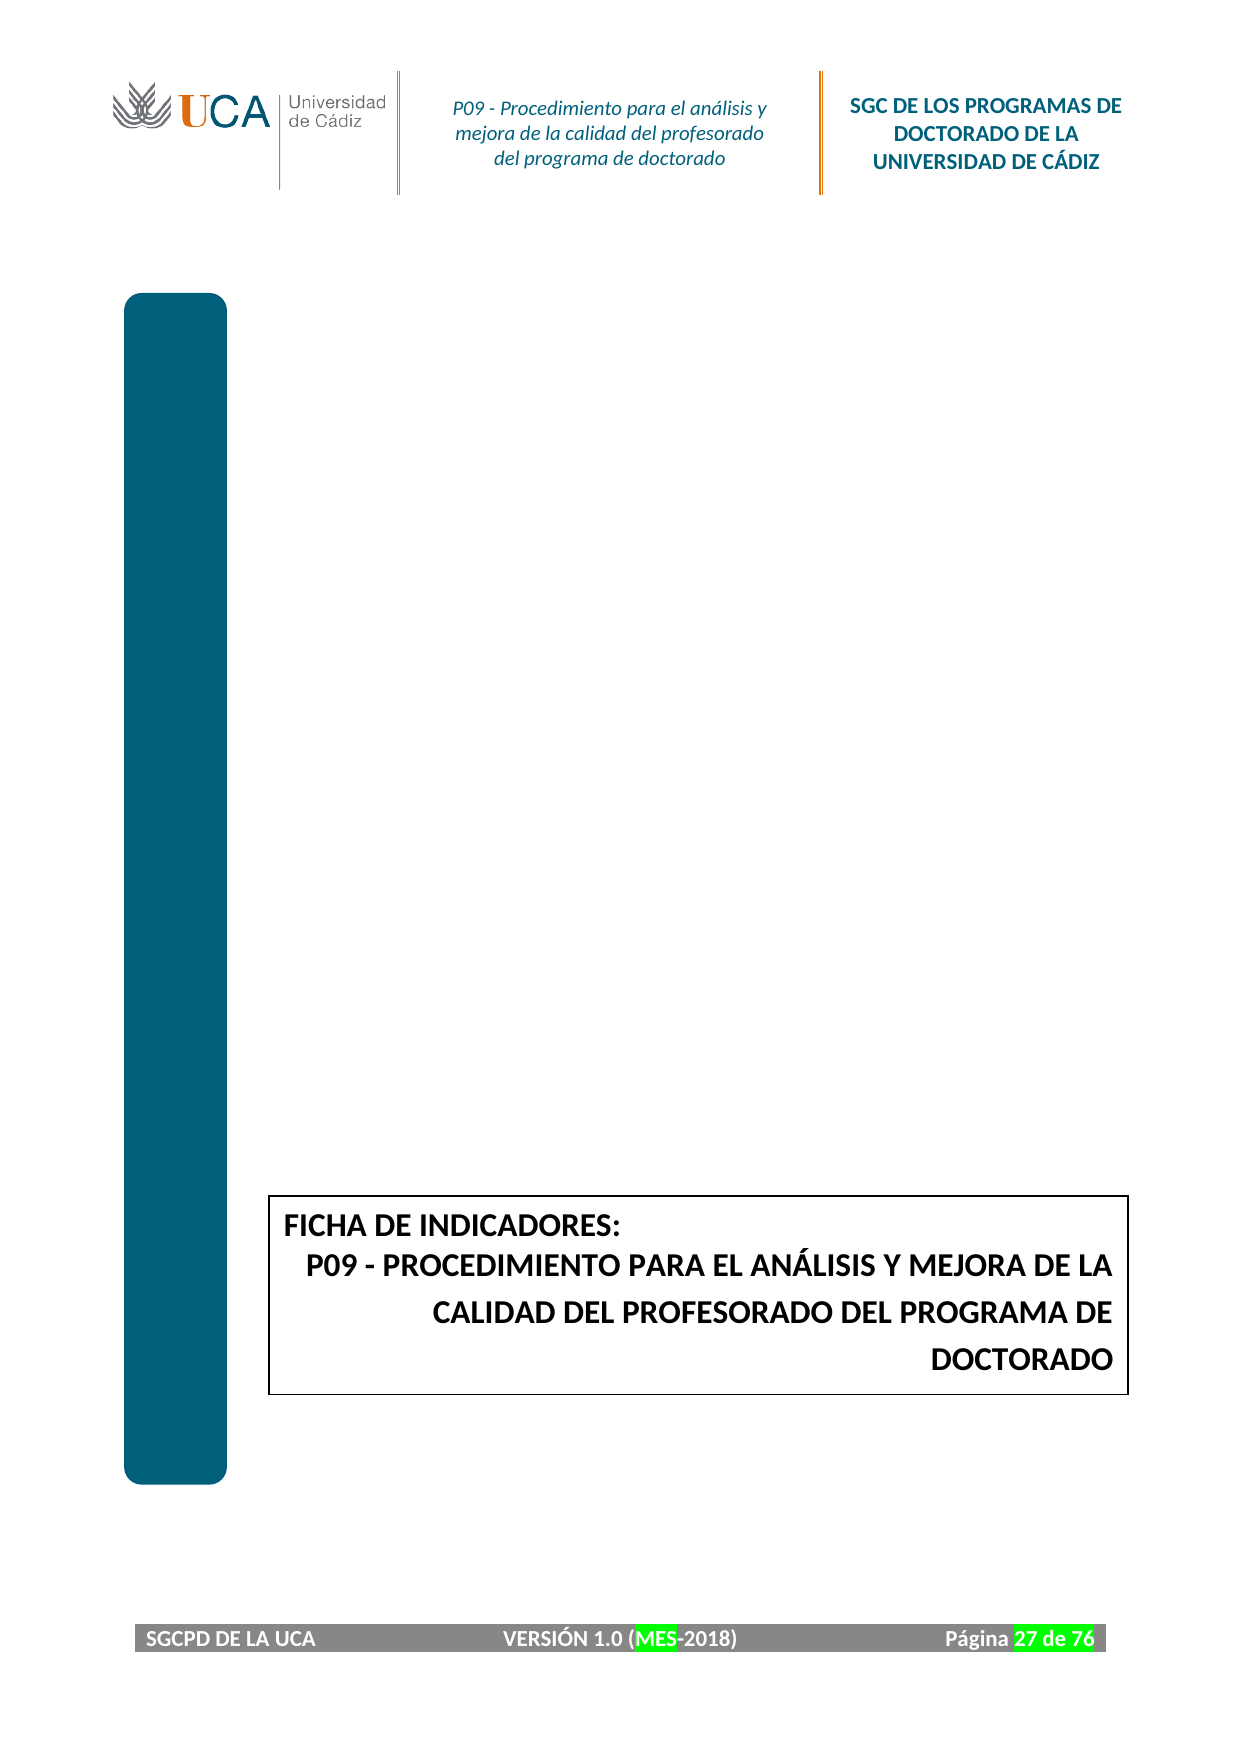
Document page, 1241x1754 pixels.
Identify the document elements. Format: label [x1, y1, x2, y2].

picture [110, 77, 391, 195]
